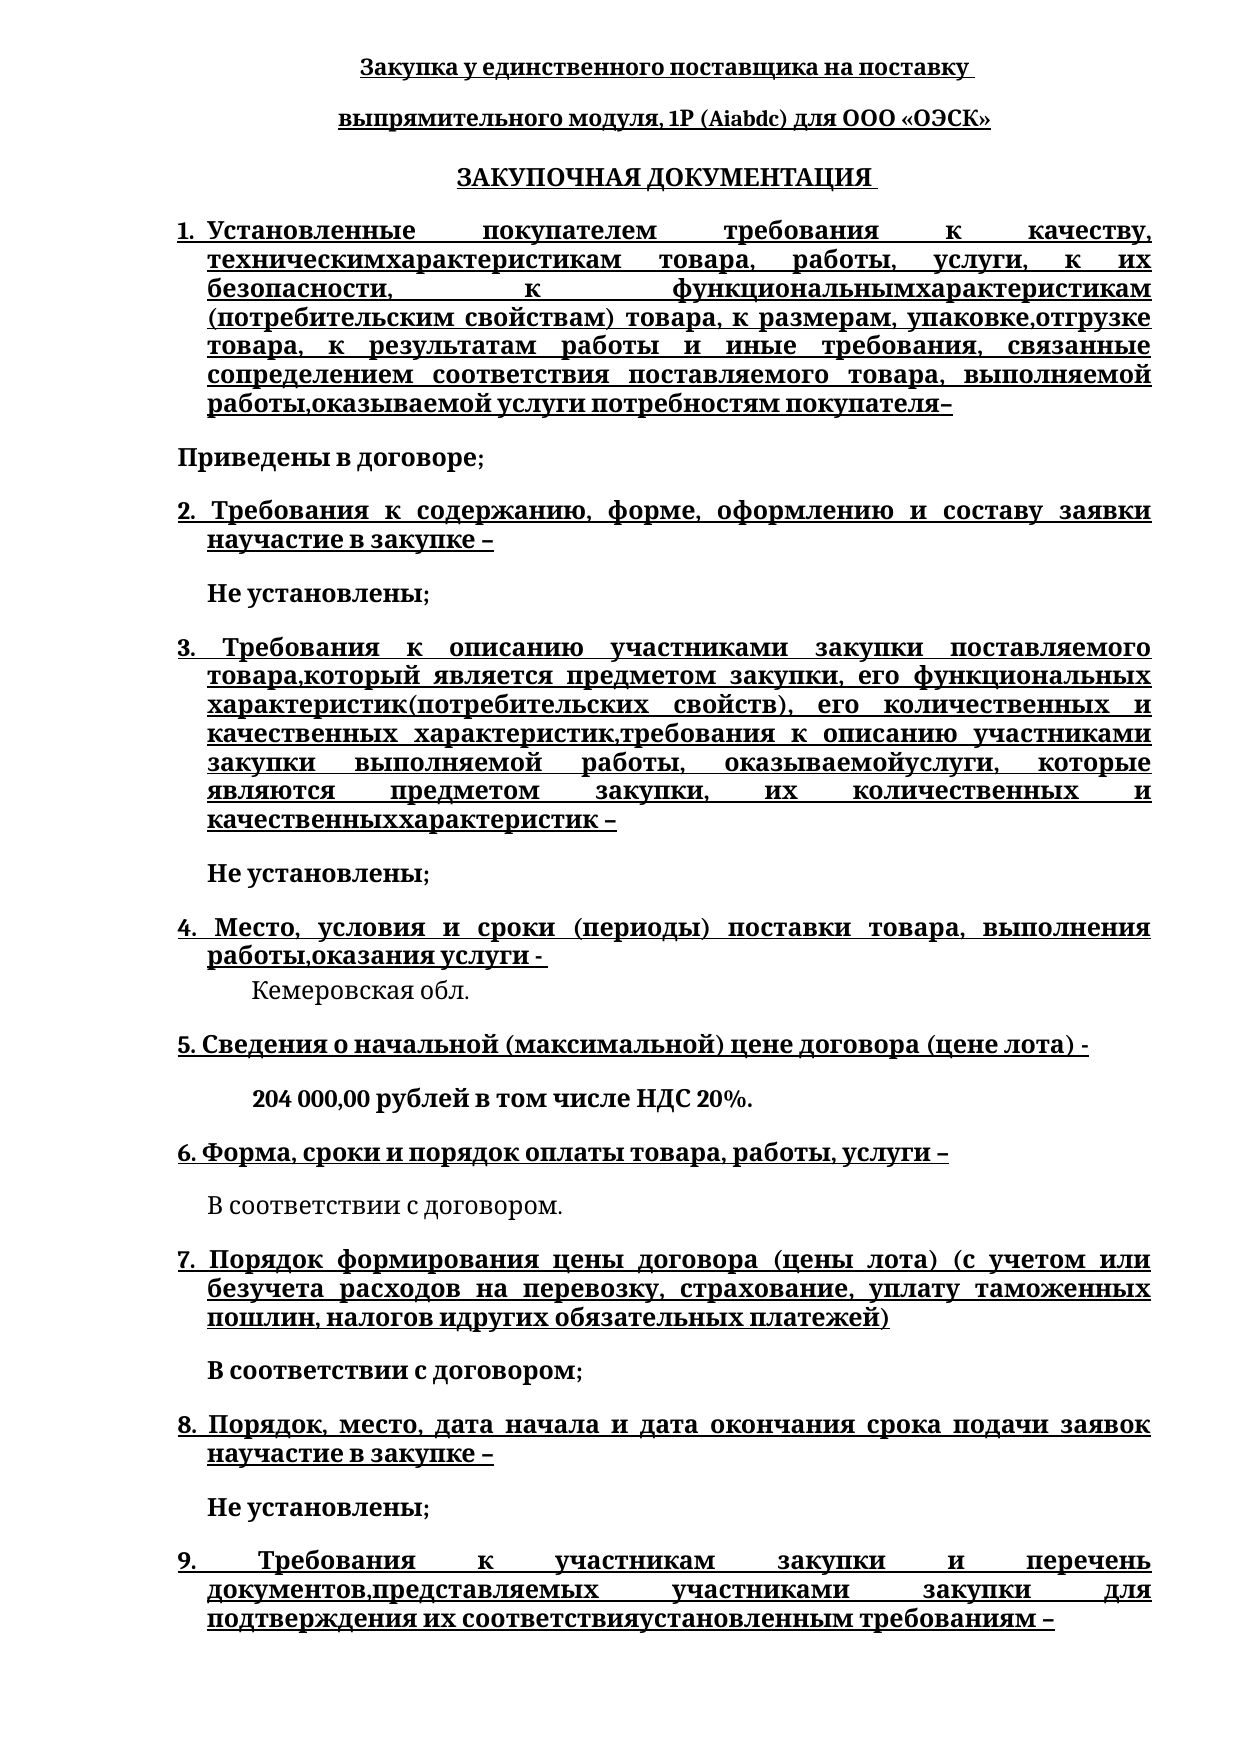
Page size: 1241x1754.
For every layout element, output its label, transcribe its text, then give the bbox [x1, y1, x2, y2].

title Не установлены; [177, 580, 1152, 608]
title ЗАКУПОЧНАЯ ДОКУМЕНТАЦИЯ [177, 163, 1152, 192]
title 204 000,00 рублей в том числе НДС 20%. [252, 1085, 1152, 1113]
title 9. Требования к участникам закупки и перечень документов,представляемых участниками закупки для подтверждения их соответствияустановленным требованиям – [177, 1547, 1152, 1571]
title 2. Требования к содержанию, форме, оформлению и составу заявки научастие в закупке – [177, 497, 1152, 521]
title Не установлены; [177, 1493, 1152, 1522]
title 1. Установленные покупателем требования к качеству, техническимхарактеристикам товара, работы, услуги, к их безопасности, к функциональнымхарактеристикам (потребительским свойствам) товара, к размерам, упаковке,отгрузке товара, к результатам работы и иные требования, связанные сопределением соответствия поставляемого товара, выполняемой работы,оказываемой услуги потребностям покупателя– [177, 217, 1152, 241]
title 1. Установленные покупателем требования к качеству, техническимхарактеристикам товара, работы, услуги, к их безопасности, к функциональнымхарактеристикам (потребительским свойствам) товара, к размерам, упаковке,отгрузке товара, к результатам работы и иные требования, связанные сопределением соответствия поставляемого товара, выполняемой работы,оказываемой услуги потребностям покупателя– [177, 243, 1152, 418]
title В соответствии с договором. [177, 1192, 1152, 1221]
title 5. Сведения о начальной (максимальной) цене договора (цене лота) - [177, 1031, 1152, 1060]
title 9. Требования к участникам закупки и перечень документов,представляемых участниками закупки для подтверждения их соответствияустановленным требованиям – [177, 1572, 1152, 1633]
title 6. Форма, сроки и порядок оплаты товара, работы, услуги – [177, 1138, 1152, 1167]
title В соответствии с договором; [177, 1357, 1152, 1386]
title 7. Порядок формирования цены договора (цены лота) (с учетом или безучета расходов на перевозку, страхование, уплату таможенных пошлин, налогов идругих обязательных платежей) [177, 1246, 1152, 1332]
title 2. Требования к содержанию, форме, оформлению и составу заявки научастие в закупке – [177, 522, 1152, 555]
title 3. Требования к описанию участниками закупки поставляемого товара,который является предметом закупки, его функциональных характеристик(потребительских свойств), его количественных и качественных характеристик,требования к описанию участниками закупки выполняемой работы, оказываемойуслуги, которые являются предметом закупки, их количественных и качественныххарактеристик – [177, 659, 1152, 835]
title Не установлены; [177, 860, 1152, 888]
title 4. Место, условия и сроки (периоды) поставки товара, выполнения работы,оказания услуги - [177, 913, 1152, 971]
title 8. Порядок, место, дата начала и дата окончания срока подачи заявок научастие в закупке – [177, 1411, 1152, 1468]
title 3. Требования к описанию участниками закупки поставляемого товара,который является предметом закупки, его функциональных характеристик(потребительских свойств), его количественных и качественных характеристик,требования к описанию участниками закупки выполняемой работы, оказываемойуслуги, которые являются предметом закупки, их количественных и качественныххарактеристик – [177, 633, 1152, 658]
text Кемеровская обл. [177, 977, 1152, 1006]
title Приведены в договоре; [177, 443, 1152, 472]
